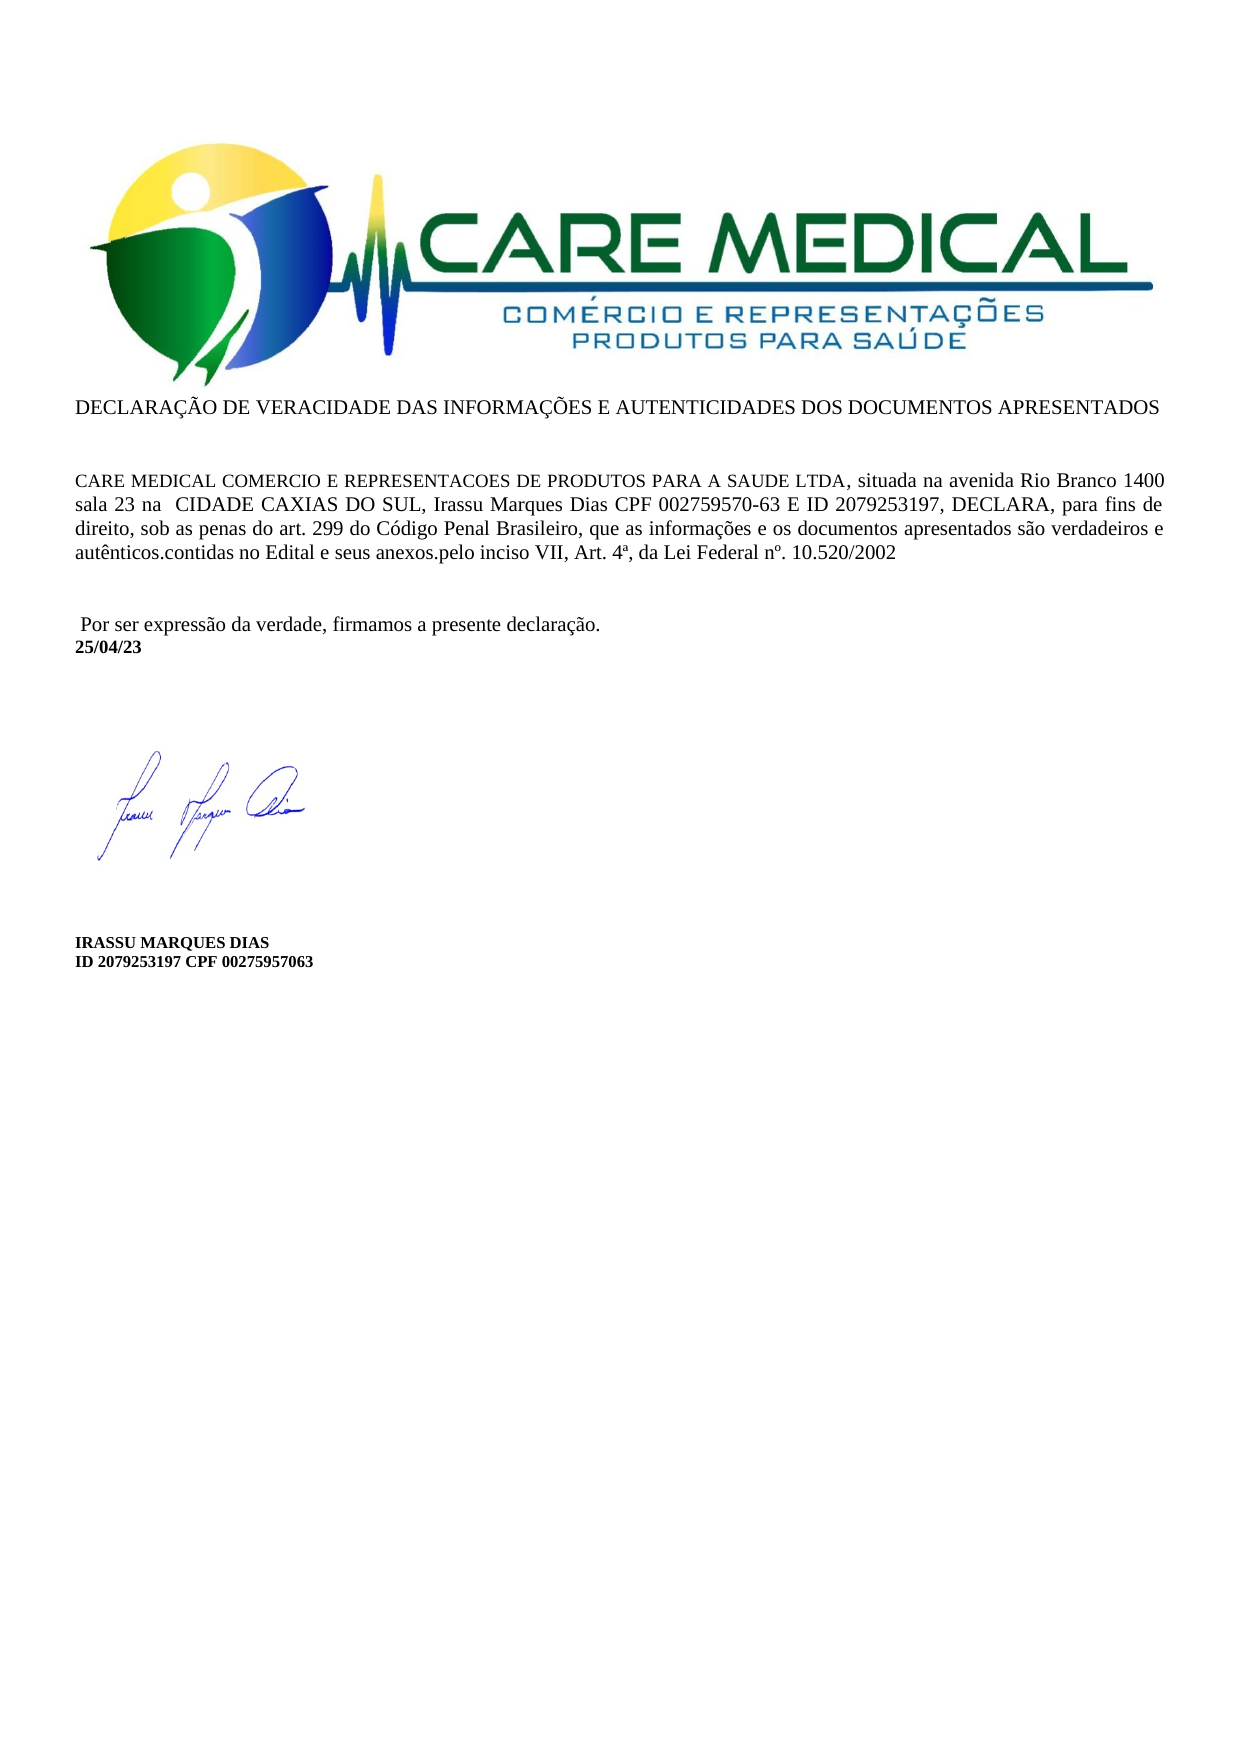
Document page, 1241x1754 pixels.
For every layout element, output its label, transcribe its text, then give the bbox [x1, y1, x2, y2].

text IRASSU MARQUES DIAS [75, 933, 1165, 952]
picture [75, 715, 332, 895]
picture [75, 126, 1166, 396]
text CARE MEDICAL COMERCIO E REPRESENTACOES DE PRODUTOS PARA A SAUDE LTDA, situada na avenida Rio Branco 1400 sala 23 na CIDADE CAXIAS DO SUL, Irassu Marques Dias CPF 002759570-63 E ID 2079253197, DECLARA, para fins de direito, sob as penas do art. 299 do Código Penal Brasileiro, que as informações e os documentos apresentados são verdadeiros e autênticos.contidas no Edital e seus anexos.pelo inciso VII, Art. 4ª, da Lei Federal nº. 10.520/2002 [75, 467, 1165, 564]
text ID 2079253197 CPF 00275957063 [75, 952, 1165, 971]
text DECLARAÇÃO DE VERACIDADE DAS INFORMAÇÕES E AUTENTICIDADES DOS DOCUMENTOS APRESENTADOS [75, 396, 1165, 419]
text Por ser expressão da verdade, firmamos a presente declaração. [75, 612, 1165, 636]
text 25/04/23 [75, 636, 1165, 657]
